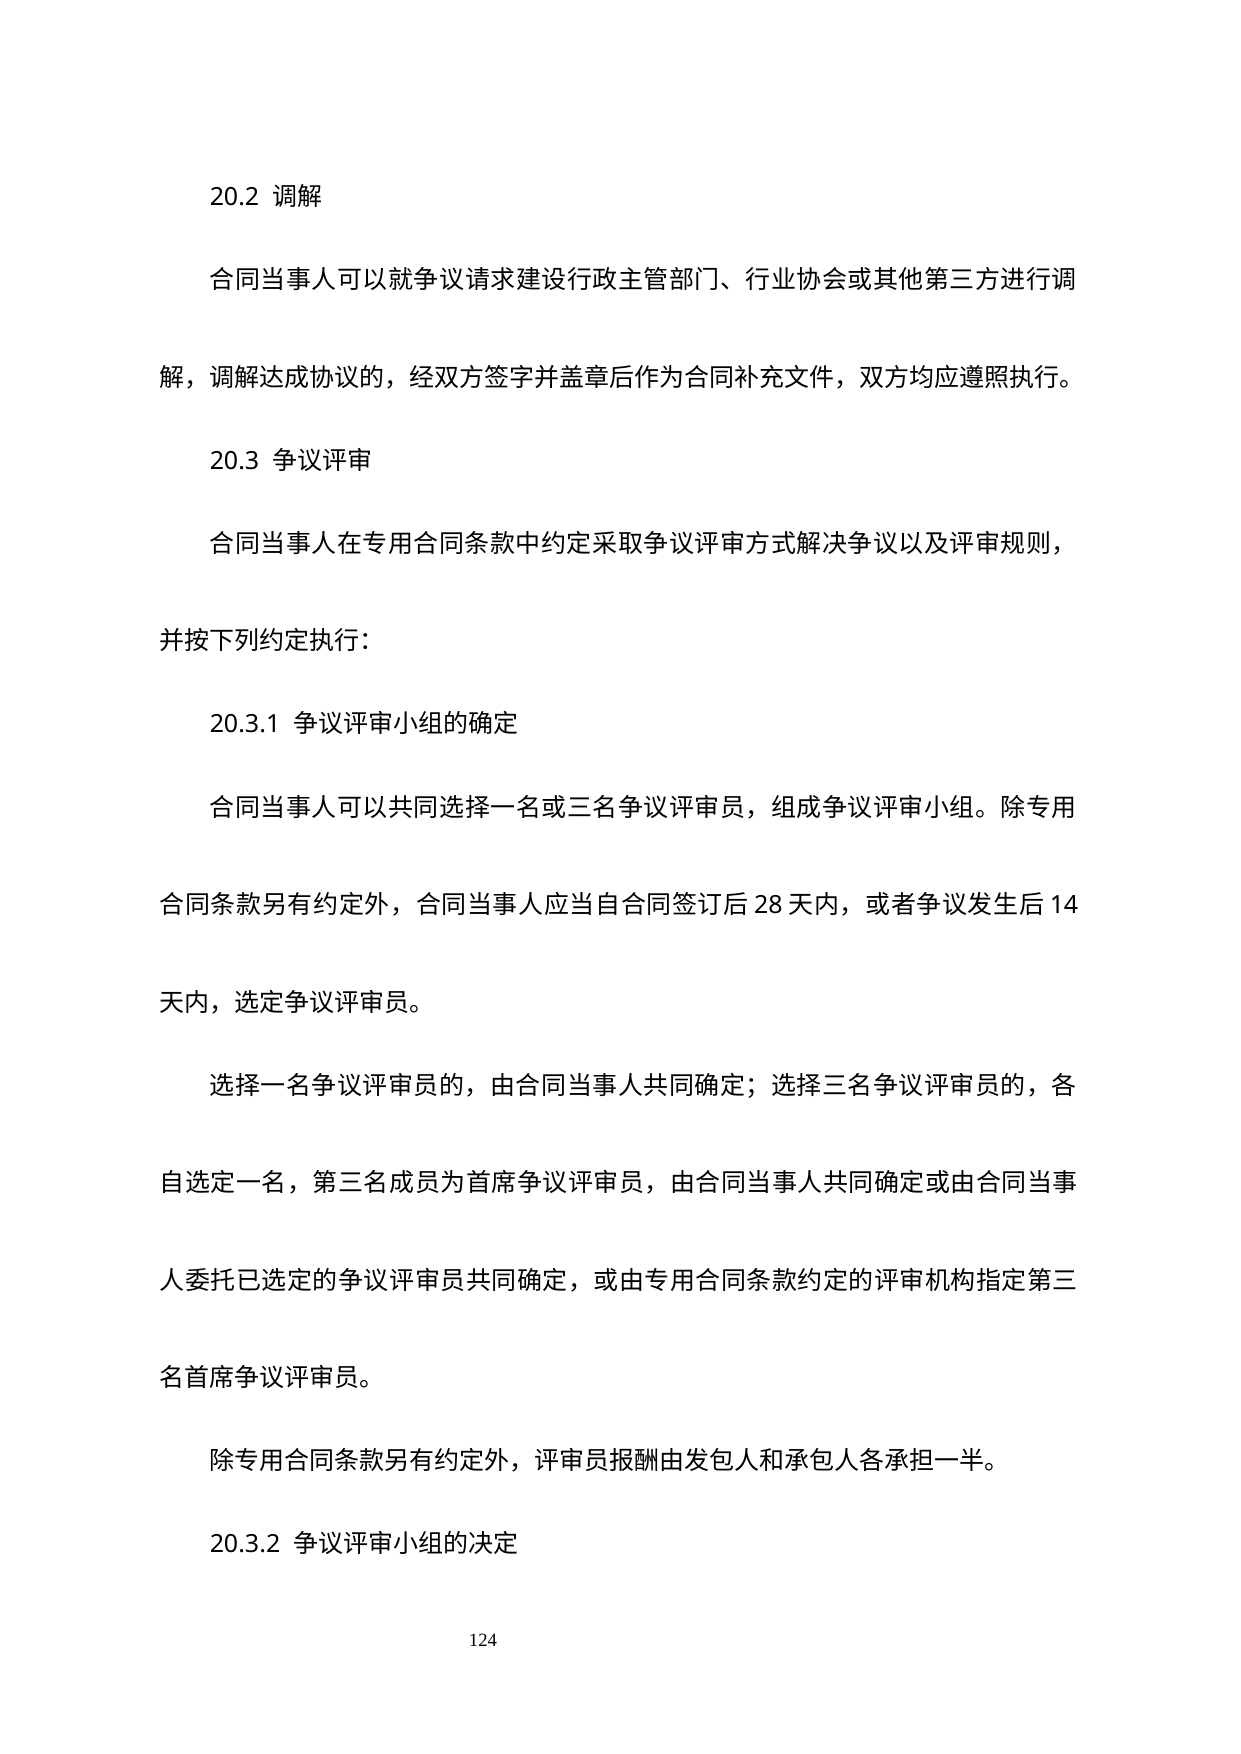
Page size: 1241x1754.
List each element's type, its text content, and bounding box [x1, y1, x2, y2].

text 合同当事人在专用合同条款中约定采取争议评审方式解决争议以及评审规则，并按下列约定执行： [159, 509, 1078, 671]
text 20.3 争议评审 [159, 426, 1078, 491]
text 合同当事人可以共同选择一名或三名争议评审员，组成争议评审小组。除专用合同条款另有约定外，合同当事人应当自合同签订后28天内，或者争议发生后14天内，选定争议评审员。 [159, 773, 1078, 1033]
text 除专用合同条款另有约定外，评审员报酬由发包人和承包人各承担一半。 [159, 1426, 1078, 1491]
text 20.3.2 争议评审小组的决定 [159, 1509, 1078, 1574]
text 20.3.1 争议评审小组的确定 [159, 689, 1078, 754]
text 合同当事人可以就争议请求建设行政主管部门、行业协会或其他第三方进行调解，调解达成协议的，经双方签字并盖章后作为合同补充文件，双方均应遵照执行。 [159, 245, 1078, 408]
text 20.2 调解 [159, 162, 1078, 227]
text 选择一名争议评审员的，由合同当事人共同确定；选择三名争议评审员的，各自选定一名，第三名成员为首席争议评审员，由合同当事人共同确定或由合同当事人委托已选定的争议评审员共同确定，或由专用合同条款约定的评审机构指定第三名首席争议评审员。 [159, 1051, 1078, 1408]
